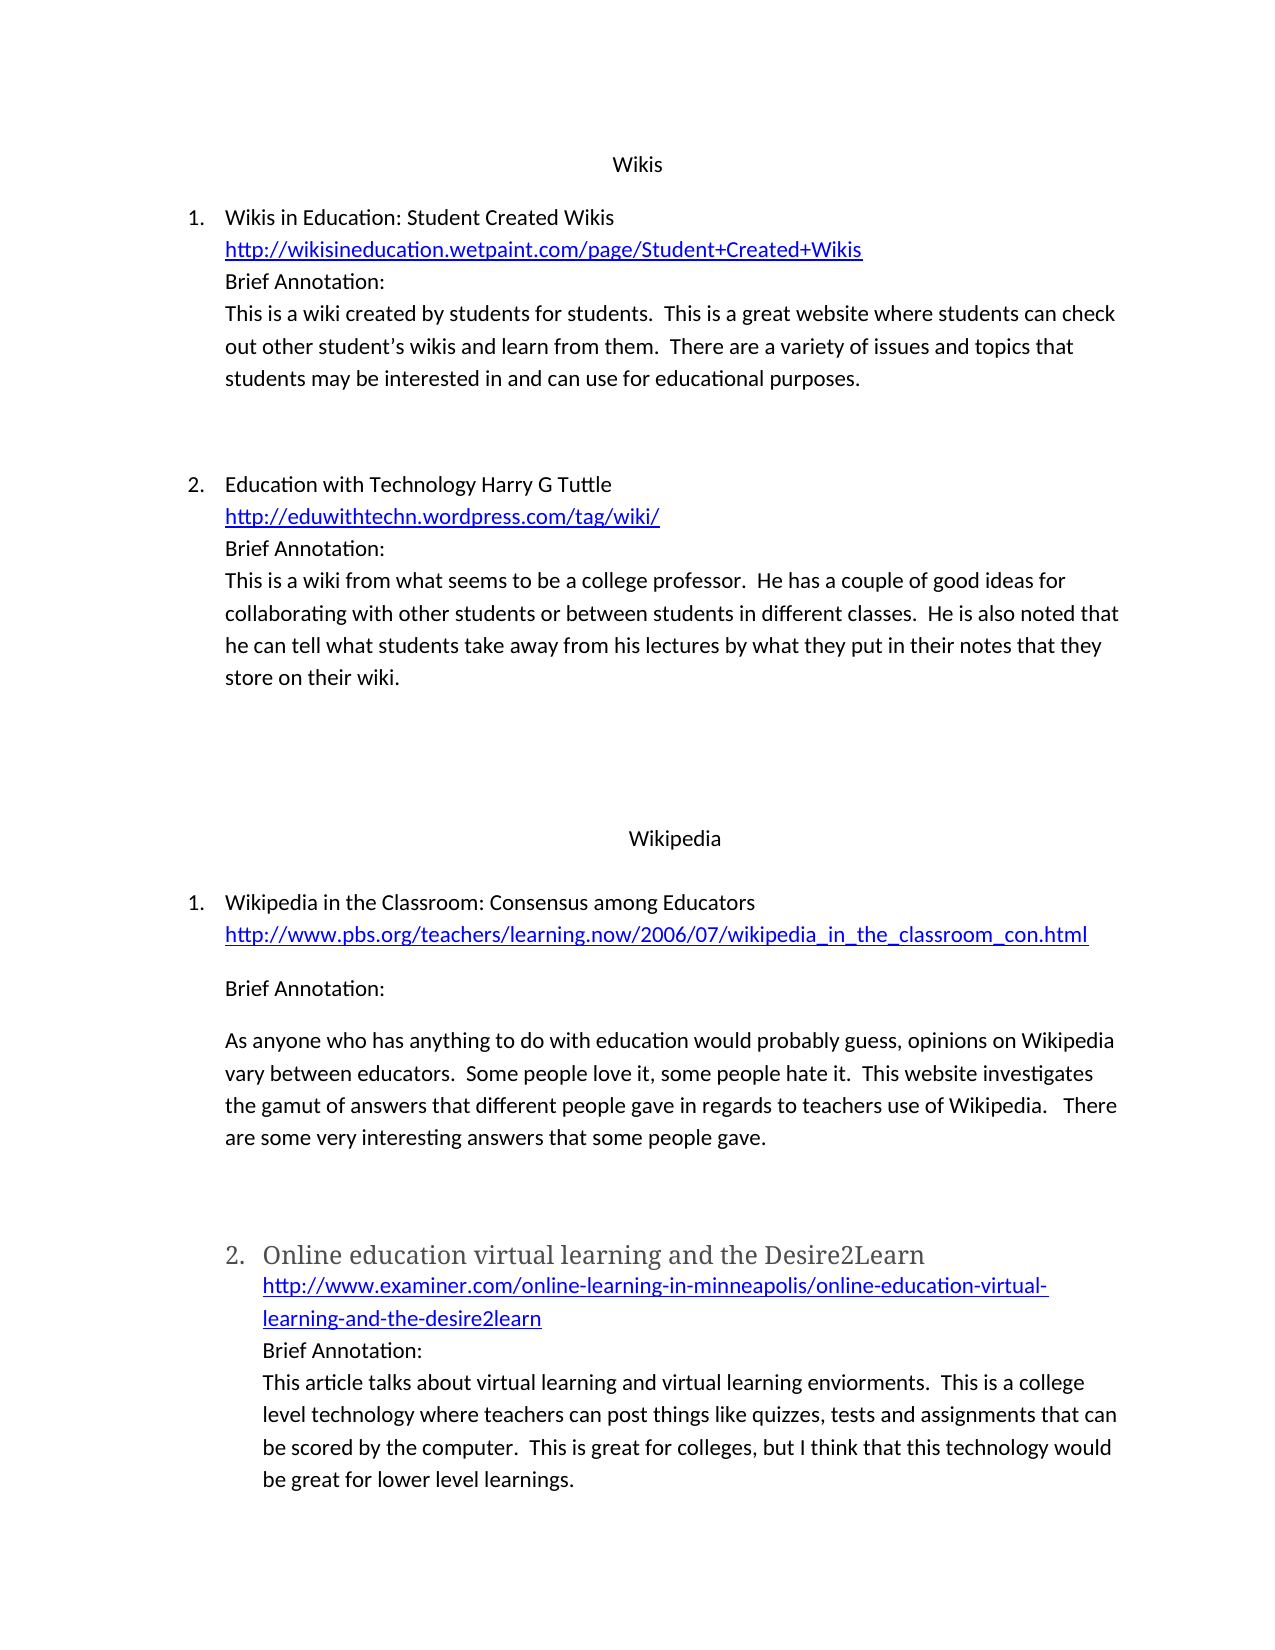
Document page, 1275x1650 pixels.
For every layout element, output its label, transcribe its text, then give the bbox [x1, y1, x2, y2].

text As anyone who has anything to do with education would probably guess, opinions on Wikipedia vary between educators. Some people love it, some people hate it. This website investigates the gamut of answers that different people gave in regards to teachers use of Wikipedia. There are some very interesting answers that some people gave. [225, 1027, 1125, 1151]
list Wikipedia [225, 824, 1125, 852]
list This article talks about virtual learning and virtual learning enviorments. This is a college level technology where teachers can post things like quizzes, tests and assignments that can be scored by the computer. This is great for colleges, but I think that this technology would be great for lower level learnings. [262, 1368, 1125, 1493]
list This is a wiki from what seems to be a college professor. He has a couple of good ideas for collaborating with other students or between students in different classes. He is also noted that he can tell what students take away from his lectures by what they put in their notes that they store on their wiki. [225, 567, 1125, 691]
list Wikis in Education: Student Created Wikis [187, 203, 1125, 231]
text Wikis [150, 150, 1125, 178]
list http://www.examiner.com/online-learning-in-minneapolis/online-education-virtual-learning-and-the-desire2learn [262, 1272, 1125, 1332]
list Brief Annotation: [225, 534, 1125, 562]
list Online education virtual learning and the Desire2Learn [225, 1238, 1125, 1272]
list Brief Annotation: [225, 267, 1125, 295]
list Education with Technology Harry G Tuttle [187, 470, 1125, 498]
text Brief Annotation: [225, 974, 1125, 1002]
list http://wikisineducation.wetpaint.com/page/Student+Created+Wikis [225, 235, 1125, 263]
list Brief Annotation: [262, 1336, 1125, 1364]
list http://eduwithtechn.wordpress.com/tag/wiki/ [225, 502, 1125, 530]
list This is a wiki created by students for students. This is a great website where students can check out other student’s wikis and learn from them. There are a variety of issues and topics that students may be interested in and can use for educational purposes. [225, 299, 1125, 392]
list http://www.pbs.org/teachers/learning.now/2006/07/wikipedia_in_the_classroom_con.html [225, 921, 1125, 949]
list Wikipedia in the Classroom: Consensus among Educators [187, 888, 1125, 916]
